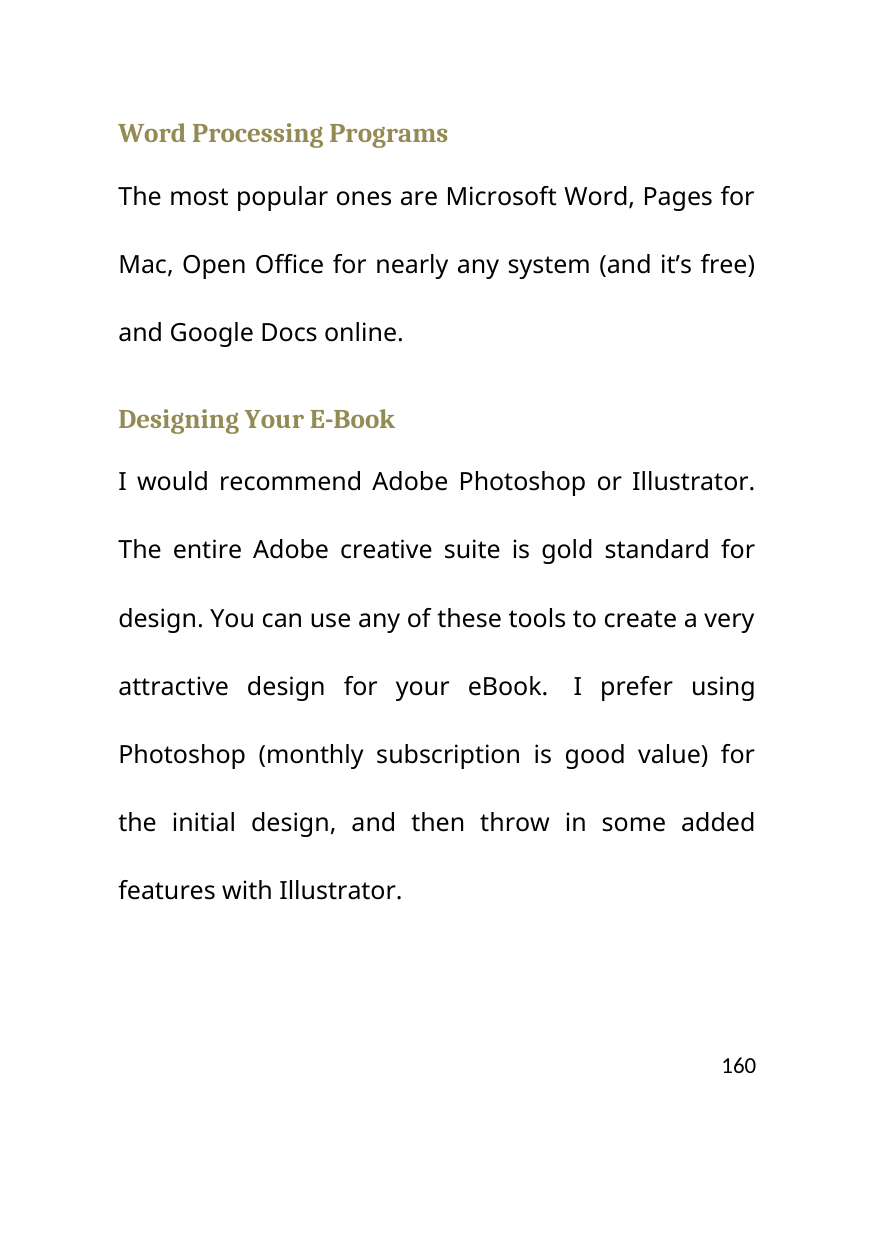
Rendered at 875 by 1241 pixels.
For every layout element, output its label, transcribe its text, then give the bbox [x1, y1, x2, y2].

text The most popular ones are Microsoft Word, Pages for Mac, Open Office for nearly any system (and it’s free) and Google Docs online. [118, 178, 756, 349]
subtitle Word Processing Programs [118, 118, 756, 149]
text I would recommend Adobe Photoshop or Illustrator. The entire Adobe creative suite is gold standard for design. You can use any of these tools to create a very attractive design for your eBook. I prefer using Photoshop (monthly subscription is good value) for the initial design, and then throw in some added features with Illustrator. [118, 464, 756, 907]
subtitle Designing Your E-Book [118, 404, 756, 435]
